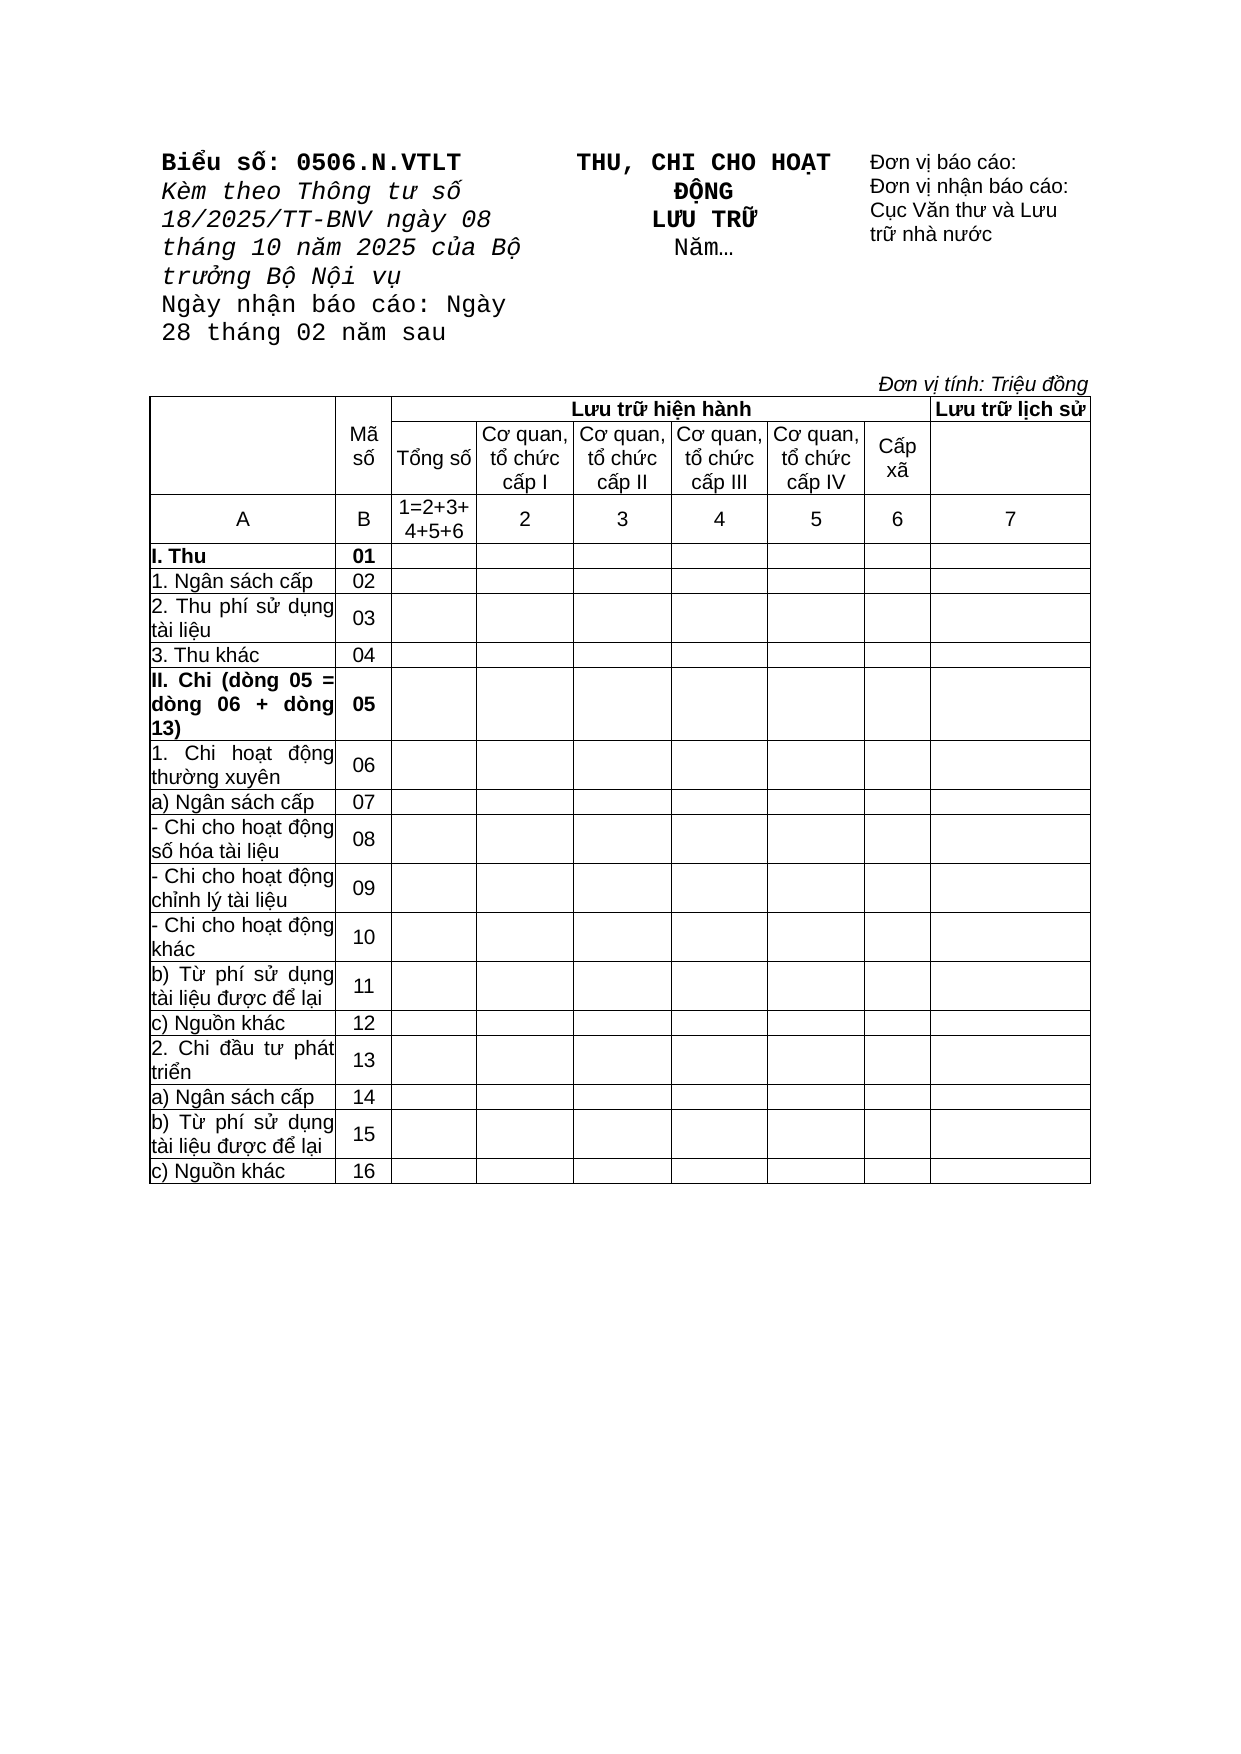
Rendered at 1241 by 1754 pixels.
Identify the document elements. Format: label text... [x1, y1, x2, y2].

table_cell [392, 913, 476, 961]
table_cell b) Từ phí sử dụng tài liệu được để lại [151, 962, 335, 1010]
table_cell [865, 790, 930, 814]
table_cell [865, 962, 930, 1010]
table_cell 16 [336, 1159, 391, 1183]
table_cell 09 [336, 864, 391, 912]
table_header Đơn vị báo cáo: Đơn vị nhận báo cáo: Cục Văn thư và Lưu trữ nhà nước [859, 150, 1090, 348]
table_cell [931, 790, 1090, 814]
table_cell [672, 962, 767, 1010]
table_cell [865, 815, 930, 863]
table_cell [931, 741, 1090, 789]
table_cell [574, 815, 671, 863]
table_cell [672, 790, 767, 814]
table_cell [768, 1159, 864, 1183]
table_cell [672, 815, 767, 863]
table_cell 13 [336, 1036, 391, 1084]
table_cell [768, 594, 864, 642]
table_cell A [151, 495, 335, 543]
table_cell [768, 544, 864, 568]
table_cell [931, 668, 1090, 740]
table_cell [392, 741, 476, 789]
table_cell [392, 569, 476, 593]
table_cell I. Thu [151, 544, 335, 568]
table_cell [672, 594, 767, 642]
table_cell Cơ quan, tổ chức cấp II [574, 422, 671, 494]
table_cell 1. Chi hoạt động thường xuyên [151, 741, 335, 789]
table_cell [672, 544, 767, 568]
table_cell Tổng số [392, 422, 476, 494]
table_cell [931, 544, 1090, 568]
table_header Biểu số: 0506.N.VTLT Kèm theo Thông tư số 18/2025/TT-BNV ngày 08 tháng 10 năm 2025 của Bộ trưởng Bộ Nội vụ Ngày nhận báo cáo: Ngày 28 tháng 02 năm sau [150, 150, 548, 348]
table_cell [672, 1110, 767, 1158]
table_cell [477, 962, 573, 1010]
table_cell [574, 1110, 671, 1158]
table_cell [574, 1011, 671, 1035]
table_cell [477, 913, 573, 961]
table_header Mã số [336, 397, 391, 494]
table_cell [392, 1011, 476, 1035]
table_cell [768, 1036, 864, 1084]
table_cell [392, 1159, 476, 1183]
table_header Lưu trữ hiện hành [392, 397, 930, 421]
table_cell [865, 1011, 930, 1035]
table_cell [574, 569, 671, 593]
table_cell a) Ngân sách cấp [151, 1085, 335, 1109]
table_cell [768, 864, 864, 912]
table_cell [865, 544, 930, 568]
table_cell [477, 544, 573, 568]
table_cell 1=2+3+ 4+5+6 [392, 495, 476, 543]
table_cell c) Nguồn khác [151, 1159, 335, 1183]
table_cell [931, 913, 1090, 961]
table_cell [865, 1159, 930, 1183]
table_cell 10 [336, 913, 391, 961]
table_cell 12 [336, 1011, 391, 1035]
table_cell [865, 569, 930, 593]
table_cell [392, 815, 476, 863]
text Đơn vị tính: Triệu đồng [150, 372, 1090, 396]
table_cell [574, 1036, 671, 1084]
table_cell [865, 913, 930, 961]
table_cell a) Ngân sách cấp [151, 790, 335, 814]
table_cell Cấp xã [865, 422, 930, 494]
table_cell 5 [768, 495, 864, 543]
table_cell [477, 1159, 573, 1183]
table_cell [865, 1110, 930, 1158]
table_cell 08 [336, 815, 391, 863]
table_cell [931, 1036, 1090, 1084]
table_cell [477, 1085, 573, 1109]
table_cell b) Từ phí sử dụng tài liệu được để lại [151, 1110, 335, 1158]
table_cell [477, 741, 573, 789]
table_cell [672, 864, 767, 912]
table_cell [672, 1036, 767, 1084]
table_cell - Chi cho hoạt động chỉnh lý tài liệu [151, 864, 335, 912]
table_cell 1. Ngân sách cấp [151, 569, 335, 593]
table_cell B [336, 495, 391, 543]
table_cell 02 [336, 569, 391, 593]
table_cell [477, 643, 573, 667]
table_cell [865, 864, 930, 912]
table_cell [477, 569, 573, 593]
table_cell [768, 790, 864, 814]
table_cell Cơ quan, tổ chức cấp III [672, 422, 767, 494]
table_cell [768, 569, 864, 593]
table_cell 2 [477, 495, 573, 543]
table_cell 04 [336, 643, 391, 667]
table_cell [477, 1011, 573, 1035]
table_cell 7 [931, 495, 1090, 543]
table_cell 3 [574, 495, 671, 543]
table_cell [477, 790, 573, 814]
table_cell [865, 594, 930, 642]
table_cell II. Chi (dòng 05 = dòng 06 + dòng 13) [151, 668, 335, 740]
table_cell [865, 1036, 930, 1084]
table_cell [768, 1085, 864, 1109]
table_header [151, 397, 335, 494]
table_cell [931, 962, 1090, 1010]
table_cell [477, 668, 573, 740]
table_cell [574, 741, 671, 789]
table_cell [931, 815, 1090, 863]
table_cell [931, 594, 1090, 642]
table_cell [931, 1110, 1090, 1158]
table_cell [477, 594, 573, 642]
table_cell [672, 569, 767, 593]
table_cell Cơ quan, tổ chức cấp IV [768, 422, 864, 494]
table_cell 2. Chi đầu tư phát triển [151, 1036, 335, 1084]
table_cell [574, 913, 671, 961]
table_cell [768, 668, 864, 740]
table_cell [931, 422, 1090, 494]
table_cell [768, 741, 864, 789]
table_cell c) Nguồn khác [151, 1011, 335, 1035]
table_cell [477, 1110, 573, 1158]
table_cell [574, 643, 671, 667]
table_cell 2. Thu phí sử dụng tài liệu [151, 594, 335, 642]
table_cell [574, 1159, 671, 1183]
table_cell [931, 1159, 1090, 1183]
table_cell [865, 668, 930, 740]
table_cell - Chi cho hoạt động số hóa tài liệu [151, 815, 335, 863]
table_header THU, CHI CHO HOẠT ĐỘNG LƯU TRỮ Năm… [549, 150, 858, 348]
table_cell 6 [865, 495, 930, 543]
table_cell [392, 962, 476, 1010]
table_cell [392, 1110, 476, 1158]
table_cell [865, 643, 930, 667]
table_cell [392, 668, 476, 740]
table_cell [574, 594, 671, 642]
table_cell [931, 643, 1090, 667]
table_cell [672, 668, 767, 740]
table_cell 4 [672, 495, 767, 543]
table_cell [574, 1085, 671, 1109]
table_cell [931, 1085, 1090, 1109]
table_cell [574, 544, 671, 568]
table_cell 03 [336, 594, 391, 642]
table_cell 01 [336, 544, 391, 568]
table_cell [865, 741, 930, 789]
table_cell [392, 790, 476, 814]
table_cell [477, 1036, 573, 1084]
table_cell [768, 1011, 864, 1035]
table_cell [392, 643, 476, 667]
table_cell 06 [336, 741, 391, 789]
table_cell [768, 815, 864, 863]
table_cell [392, 1036, 476, 1084]
table_cell 07 [336, 790, 391, 814]
table_cell [672, 1011, 767, 1035]
table_cell 05 [336, 668, 391, 740]
table_cell [392, 544, 476, 568]
table_cell 14 [336, 1085, 391, 1109]
table_cell [574, 864, 671, 912]
table_cell [768, 913, 864, 961]
table_cell [672, 1159, 767, 1183]
table_cell [392, 1085, 476, 1109]
table_cell 3. Thu khác [151, 643, 335, 667]
table_cell [574, 962, 671, 1010]
table_cell Cơ quan, tổ chức cấp I [477, 422, 573, 494]
table_cell [931, 569, 1090, 593]
table_cell [574, 790, 671, 814]
table_cell [931, 1011, 1090, 1035]
table_cell [672, 1085, 767, 1109]
table_cell [768, 1110, 864, 1158]
table_cell 15 [336, 1110, 391, 1158]
table_cell [672, 741, 767, 789]
table_cell [672, 913, 767, 961]
table_cell [865, 1085, 930, 1109]
table_cell [672, 643, 767, 667]
table_cell [392, 594, 476, 642]
table_cell [392, 864, 476, 912]
table_cell [477, 864, 573, 912]
table_cell [768, 643, 864, 667]
table_cell [574, 668, 671, 740]
table_cell 11 [336, 962, 391, 1010]
table_cell [931, 864, 1090, 912]
table_header Lưu trữ lịch sử [931, 397, 1090, 421]
table_cell [477, 815, 573, 863]
table_cell - Chi cho hoạt động khác [151, 913, 335, 961]
table_cell [768, 962, 864, 1010]
